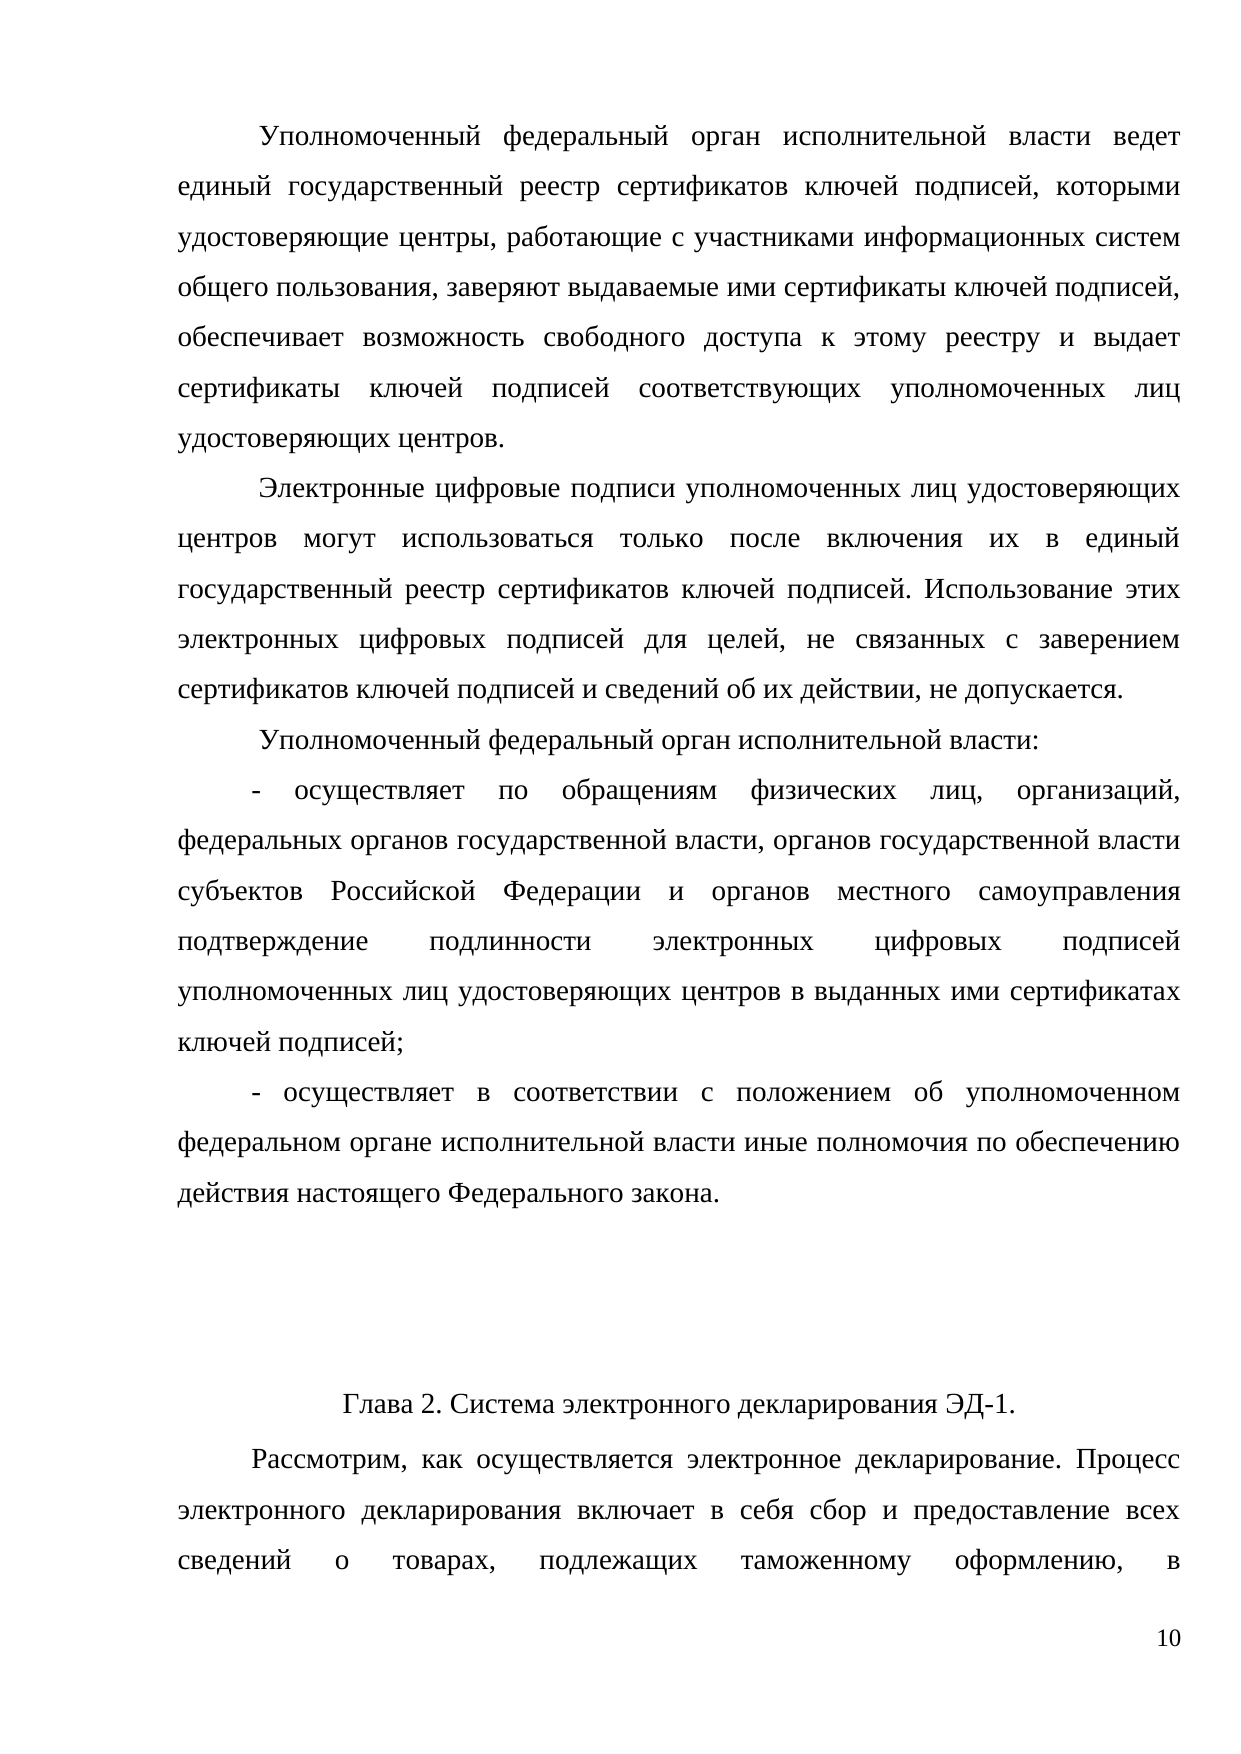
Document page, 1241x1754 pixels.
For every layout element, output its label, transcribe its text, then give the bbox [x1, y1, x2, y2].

text - осуществляет по обращениям физических лиц, организаций, федеральных органов государственной власти, органов государственной власти субъектов Российской Федерации и органов местного самоуправления подтверждение подлинности электронных цифровых подписей уполномоченных лиц удостоверяющих центров в выданных ими сертификатах ключей подписей; [177, 772, 1181, 1057]
text Глава 2. Система электронного декларирования ЭД-1. [177, 1386, 1181, 1420]
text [177, 1442, 1181, 1576]
text Электронные цифровые подписи уполномоченных лиц удостоверяющих центров могут использоваться только после включения их в единый государственный реестр сертификатов ключей подписей. Использование этих электронных цифровых подписей для целей, не связанных с заверением сертификатов ключей подписей и сведений об их действии, не допускается. [177, 470, 1181, 705]
text Уполномоченный федеральный орган исполнительной власти ведет единый государственный реестр сертификатов ключей подписей, которыми удостоверяющие центры, работающие с участниками информационных систем общего пользования, заверяют выдаваемые ими сертификаты ключей подписей, обеспечивает возможность свободного доступа к этому реестру и выдает сертификаты ключей подписей соответствующих уполномоченных лиц удостоверяющих центров. [177, 118, 1181, 453]
text Уполномоченный федеральный орган исполнительной власти: [177, 722, 1181, 755]
text - осуществляет в соответствии с положением об уполномоченном федеральном органе исполнительной власти иные полномочия по обеспечению действия настоящего Федерального закона. [177, 1074, 1181, 1208]
